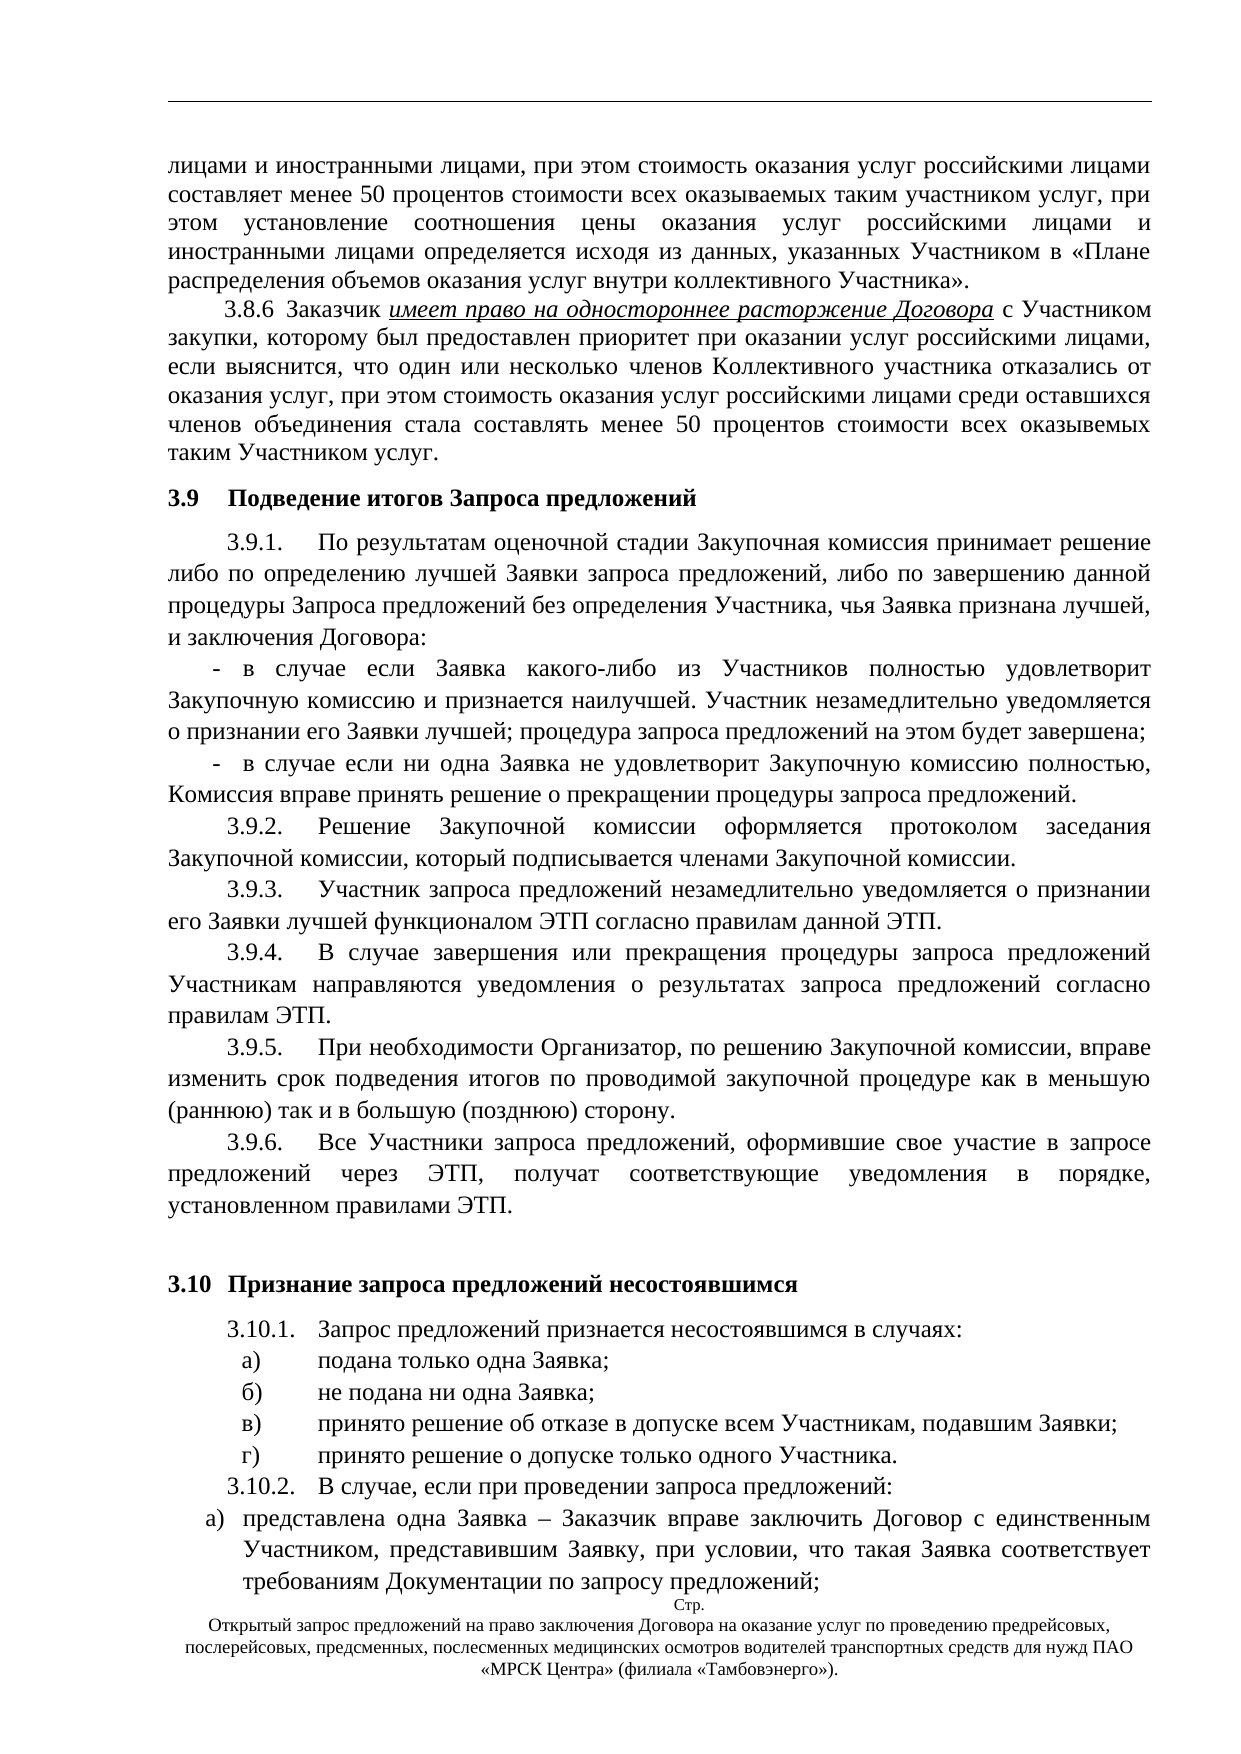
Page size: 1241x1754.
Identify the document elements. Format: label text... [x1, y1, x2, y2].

list подана только одна Заявка; [168, 1345, 1152, 1374]
subtitle Подведение итогов Запроса предложений [168, 483, 1152, 512]
list Участник запроса предложений незамедлительно уведомляется о признании его Заявки лучшей функционалом ЭТП согласно правилам данной ЭТП. [168, 874, 1152, 934]
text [168, 150, 1152, 294]
list Запрос предложений признается несостоявшимся в случаях: [168, 1314, 1152, 1342]
list принято решение о допуске только одного Участника. [168, 1440, 1152, 1469]
list Все Участники запроса предложений, оформившие свое участие в запросе предложений через ЭТП, получат соответствующие уведомления в порядке, установленном правилами ЭТП. [168, 1127, 1152, 1218]
list При необходимости Организатор, по решению Закупочной комиссии, вправе изменить срок подведения итогов по проводимой закупочной процедуре как в меньшую (раннюю) так и в большую (позднюю) сторону. [168, 1032, 1152, 1124]
list не подана ни одна Заявка; [168, 1377, 1152, 1406]
list По результатам оценочной стадии Закупочная комиссия принимает решение либо по определению лучшей Заявки запроса предложений, либо по завершению данной процедуры Запроса предложений без определения Участника, чья Заявка признана лучшей, и заключения Договора: [168, 527, 1152, 650]
list В случае, если при проведении запроса предложений: [168, 1471, 1152, 1500]
list в случае если Заявка какого-либо из Участников полностью удовлетворит Закупочную комиссию и признается наилучшей. Участник незамедлительно уведомляется о признании его Заявки лучшей; процедура запроса предложений на этом будет завершена; [168, 653, 1152, 745]
list принято решение об отказе в допуске всем Участникам, подавшим Заявки; [168, 1408, 1152, 1437]
list Решение Закупочной комиссии оформляется протоколом заседания Закупочной комиссии, который подписывается членами Закупочной комиссии. [168, 811, 1152, 871]
subtitle Признание запроса предложений несостоявшимся [168, 1269, 1152, 1298]
list представлена одна Заявка – Заказчик вправе заключить Договор с единственным Участником, представившим Заявку, при условии, что такая Заявка соответствует требованиям Документации по запросу предложений; [205, 1503, 1152, 1595]
list в случае если ни одна Заявка не удовлетворит Закупочную комиссию полностью, Комиссия вправе принять решение о прекращении процедуры запроса предложений. [168, 748, 1152, 808]
list В случае завершения или прекращения процедуры запроса предложений Участникам направляются уведомления о результатах запроса предложений согласно правилам ЭТП. [168, 937, 1152, 1029]
list Заказчик имеет право на одностороннее расторжение Договора с Участником закупки, которому был предоставлен приоритет при оказании услуг российскими лицами, если выяснится, что один или несколько членов Коллективного участника отказались от оказания услуг, при этом стоимость оказания услуг российскими лицами среди оставшихся членов объединения стала составлять менее 50 процентов стоимости всех оказывемых таким Участником услуг. [168, 294, 1152, 466]
